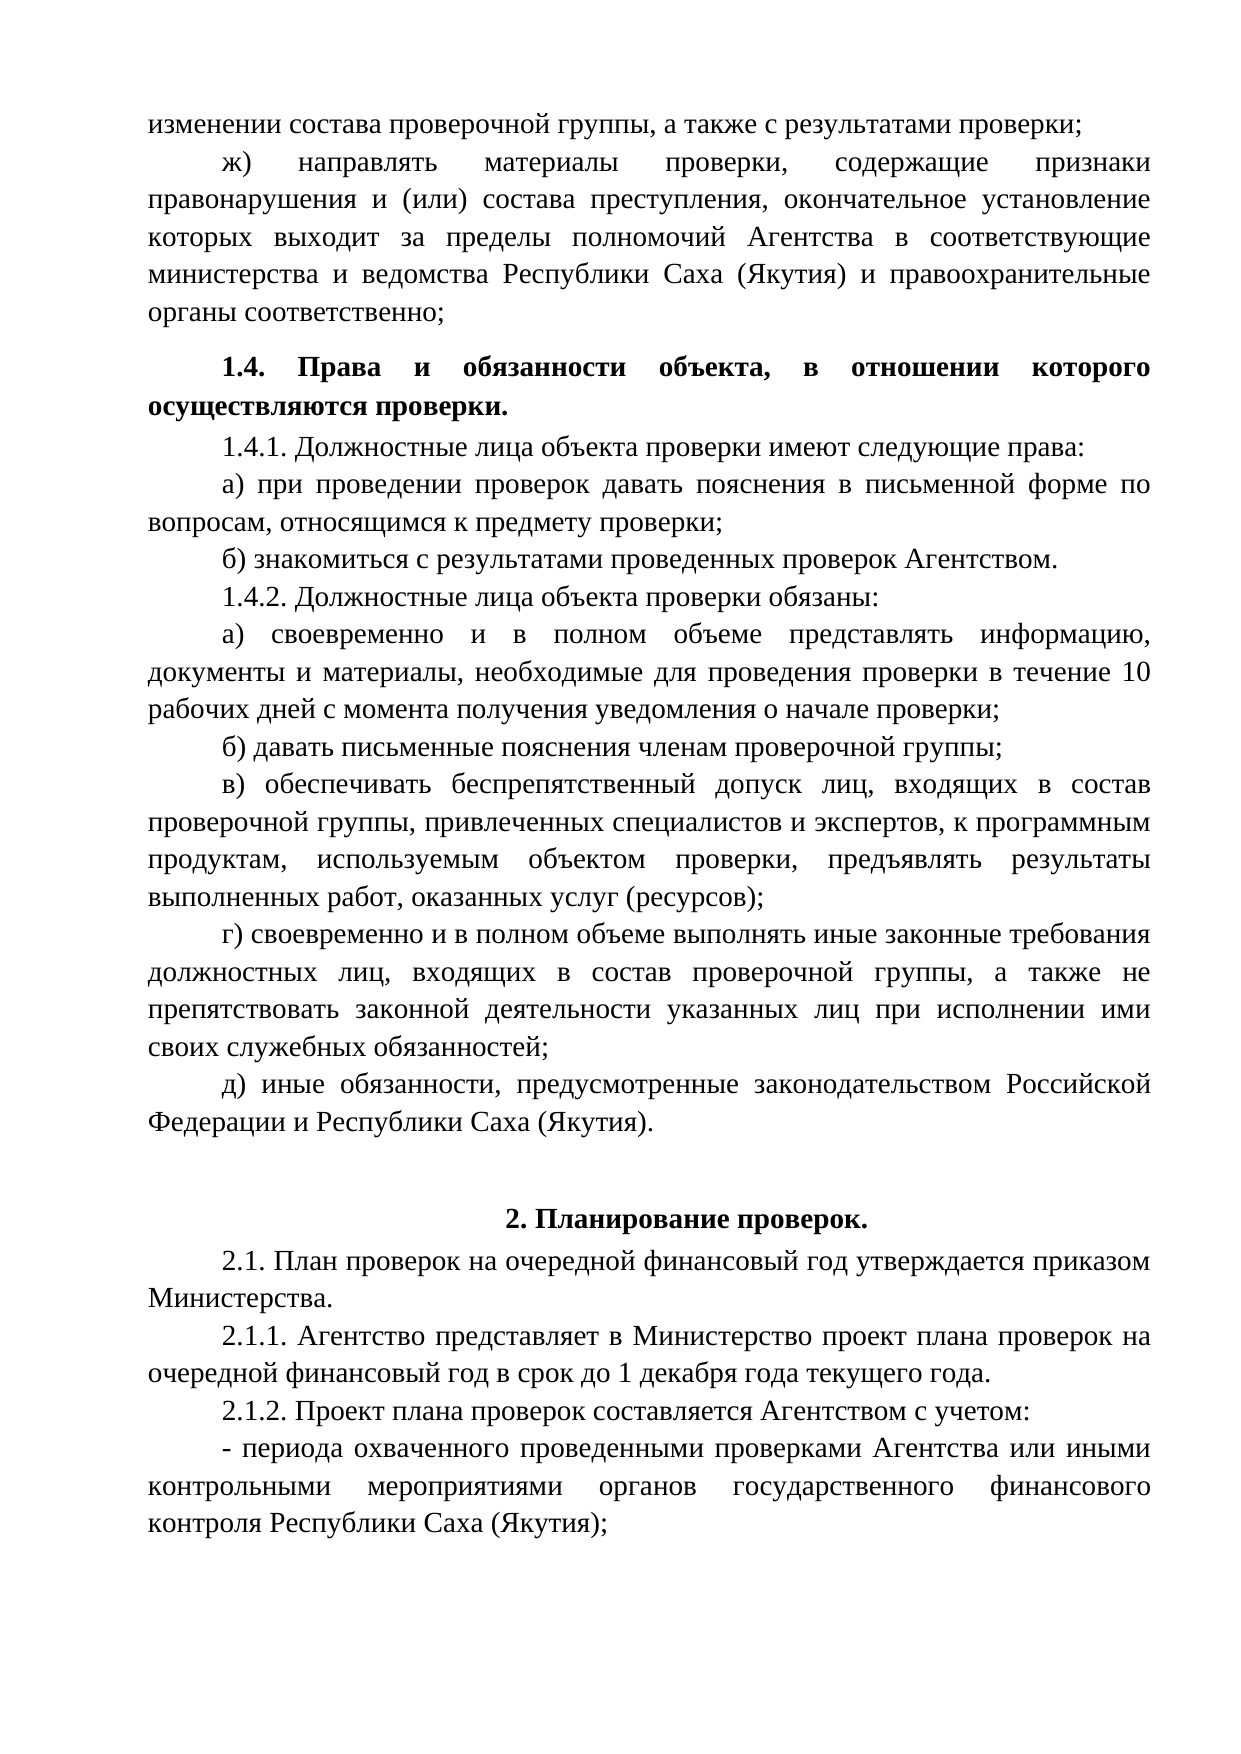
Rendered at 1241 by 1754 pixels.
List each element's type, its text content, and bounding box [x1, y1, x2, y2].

text а) своевременно и в полном объеме представлять информацию, документы и материалы, необходимые для проведения проверки в течение 10 рабочих дней с момента получения уведомления о начале проверки; [148, 614, 1152, 726]
text ж) направлять материалы проверки, содержащие признаки правонарушения и (или) состава преступления, окончательное установление которых выходит за пределы полномочий Агентства в соответствующие министерства и ведомства Республики Саха (Якутия) и правоохранительные органы соответственно; [148, 141, 1152, 328]
text д) иные обязанности, предусмотренные законодательством Российской Федерации и Республики Саха (Якутия). [148, 1064, 1152, 1139]
list 1.4.2. Должностные лица объекта проверки обязаны: [148, 576, 1152, 614]
text г) своевременно и в полном объеме выполнять иные законные требования должностных лиц, входящих в состав проверочной группы, а также не препятствовать законной деятельности указанных лиц при исполнении ими своих служебных обязанностей; [148, 914, 1152, 1064]
text 2.1.2. Проект плана проверок составляется Агентством с учетом: [148, 1390, 1152, 1427]
text б) давать письменные пояснения членам проверочной группы; [148, 726, 1152, 764]
subtitle 1.4. Права и обязанности объекта, в отношении которого осуществляются проверки. [148, 349, 1152, 421]
text в) обеспечивать беспрепятственный допуск лиц, входящих в состав проверочной группы, привлеченных специалистов и экспертов, к программным продуктам, используемым объектом проверки, предъявлять результаты выполненных работ, оказанных услуг (ресурсов); [148, 764, 1152, 914]
text 1.4.1. Должностные лица объекта проверки имеют следующие права: [148, 426, 1152, 464]
text 2.1.1. Агентство представляет в Министерство проект плана проверок на очередной финансовый год в срок до 1 декабря года текущего года. [148, 1315, 1152, 1390]
text а) при проведении проверок давать пояснения в письменной форме по вопросам, относящимся к предмету проверки; [148, 464, 1152, 539]
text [148, 103, 1152, 141]
text - периода охваченного проведенными проверками Агентства или иными контрольными мероприятиями органов государственного финансового контроля Республики Саха (Якутия); [148, 1427, 1152, 1540]
list Планирование проверок. [222, 1201, 1152, 1235]
text б) знакомиться с результатами проведенных проверок Агентством. [148, 539, 1152, 576]
text 2.1. План проверок на очередной финансовый год утверждается приказом Министерства. [148, 1240, 1152, 1315]
